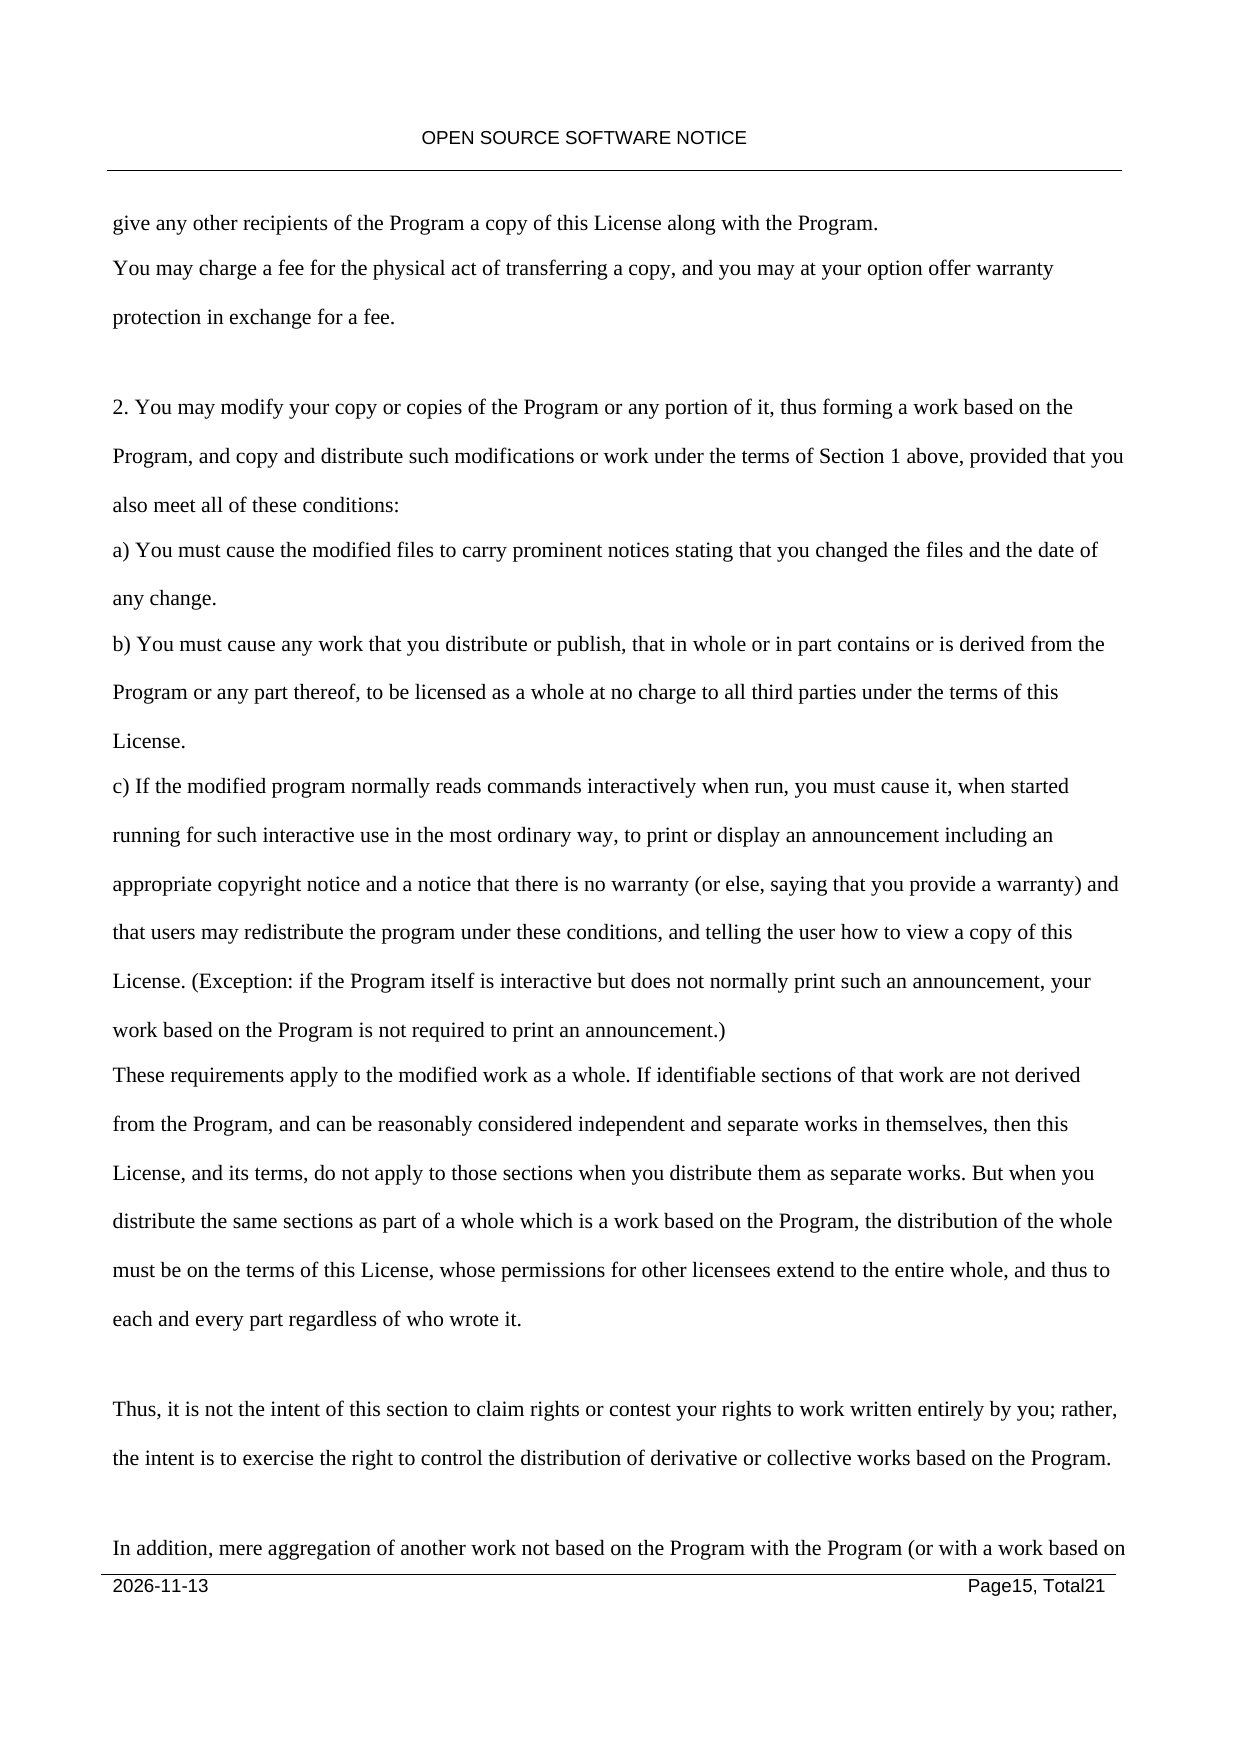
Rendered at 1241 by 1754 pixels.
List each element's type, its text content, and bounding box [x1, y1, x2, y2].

text 2. You may modify your copy or copies of the Program or any portion of it, thus forming a work based on the Program, and copy and distribute such modifications or work under the terms of Section 1 above, provided that you also meet all of these conditions: [112, 390, 1128, 520]
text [112, 206, 1128, 239]
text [112, 1531, 1128, 1564]
text b) You must cause any work that you distribute or publish, that in whole or in part contains or is derived from the Program or any part thereof, to be licensed as a whole at no charge to all third parties under the terms of this License. [112, 627, 1128, 757]
text a) You must cause the modified files to carry prominent notices stating that you changed the files and the date of any change. [112, 533, 1128, 614]
text Thus, it is not the intent of this section to claim rights or contest your rights to work written entirely by you; rather, the intent is to exercise the right to control the distribution of derivative or collective works based on the Program. [112, 1392, 1128, 1473]
text c) If the modified program normally reads commands interactively when run, you must cause it, when started running for such interactive use in the most ordinary way, to print or display an announcement including an appropriate copyright notice and a notice that there is no warranty (or else, saying that you provide a warranty) and that users may redistribute the program under these conditions, and telling the user how to view a copy of this License. (Exception: if the Program itself is interactive but does not normally print such an announcement, your work based on the Program is not required to print an announcement.) [112, 769, 1128, 1046]
text You may charge a fee for the physical act of transferring a copy, and you may at your option offer warranty protection in exchange for a fee. [112, 251, 1128, 333]
text These requirements apply to the modified work as a whole. If identifiable sections of that work are not derived from the Program, and can be reasonably considered independent and separate works in themselves, then this License, and its terms, do not apply to those sections when you distribute them as separate works. But when you distribute the same sections as part of a whole which is a work based on the Program, the distribution of the whole must be on the terms of this License, whose permissions for other licensees extend to the entire whole, and thus to each and every part regardless of who wrote it. [112, 1058, 1128, 1334]
